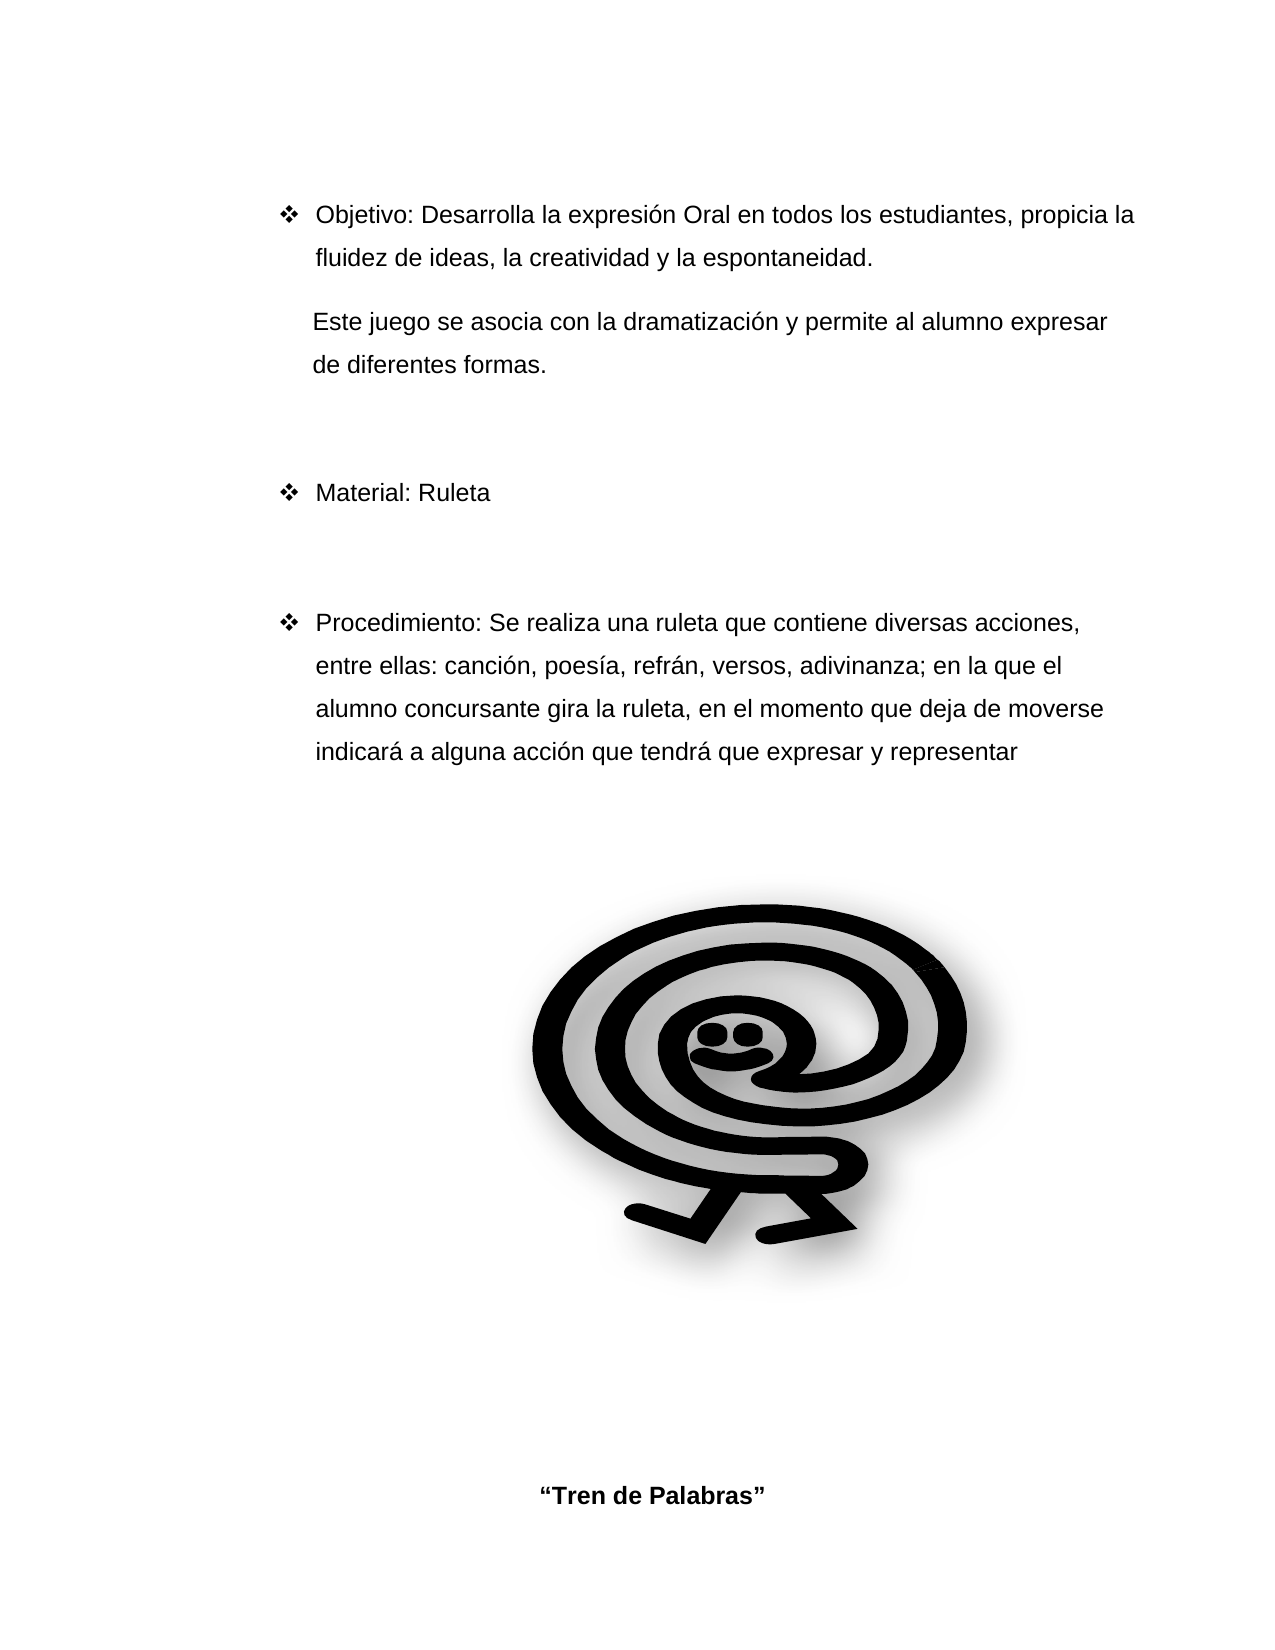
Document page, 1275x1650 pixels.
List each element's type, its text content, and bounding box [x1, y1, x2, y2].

list Objetivo: Desarrolla la expresión Oral en todos los estudiantes, propicia la fluidez de ideas, la creatividad y la espontaneidad. [278, 200, 1139, 272]
text “Tren de Palabras” [165, 1481, 1139, 1510]
text Este juego se asocia con la dramatización y permite al alumno expresar de diferentes formas. [312, 307, 1139, 379]
list Material: Ruleta [278, 478, 1139, 507]
list Procedimiento: Se realiza una ruleta que contiene diversas acciones, entre ellas: canción, poesía, refrán, versos, adivinanza; en la que el alumno concursante gira la ruleta, en el momento que deja de moverse indicará a alguna acción que tendrá que expresar y representar [278, 607, 1139, 766]
